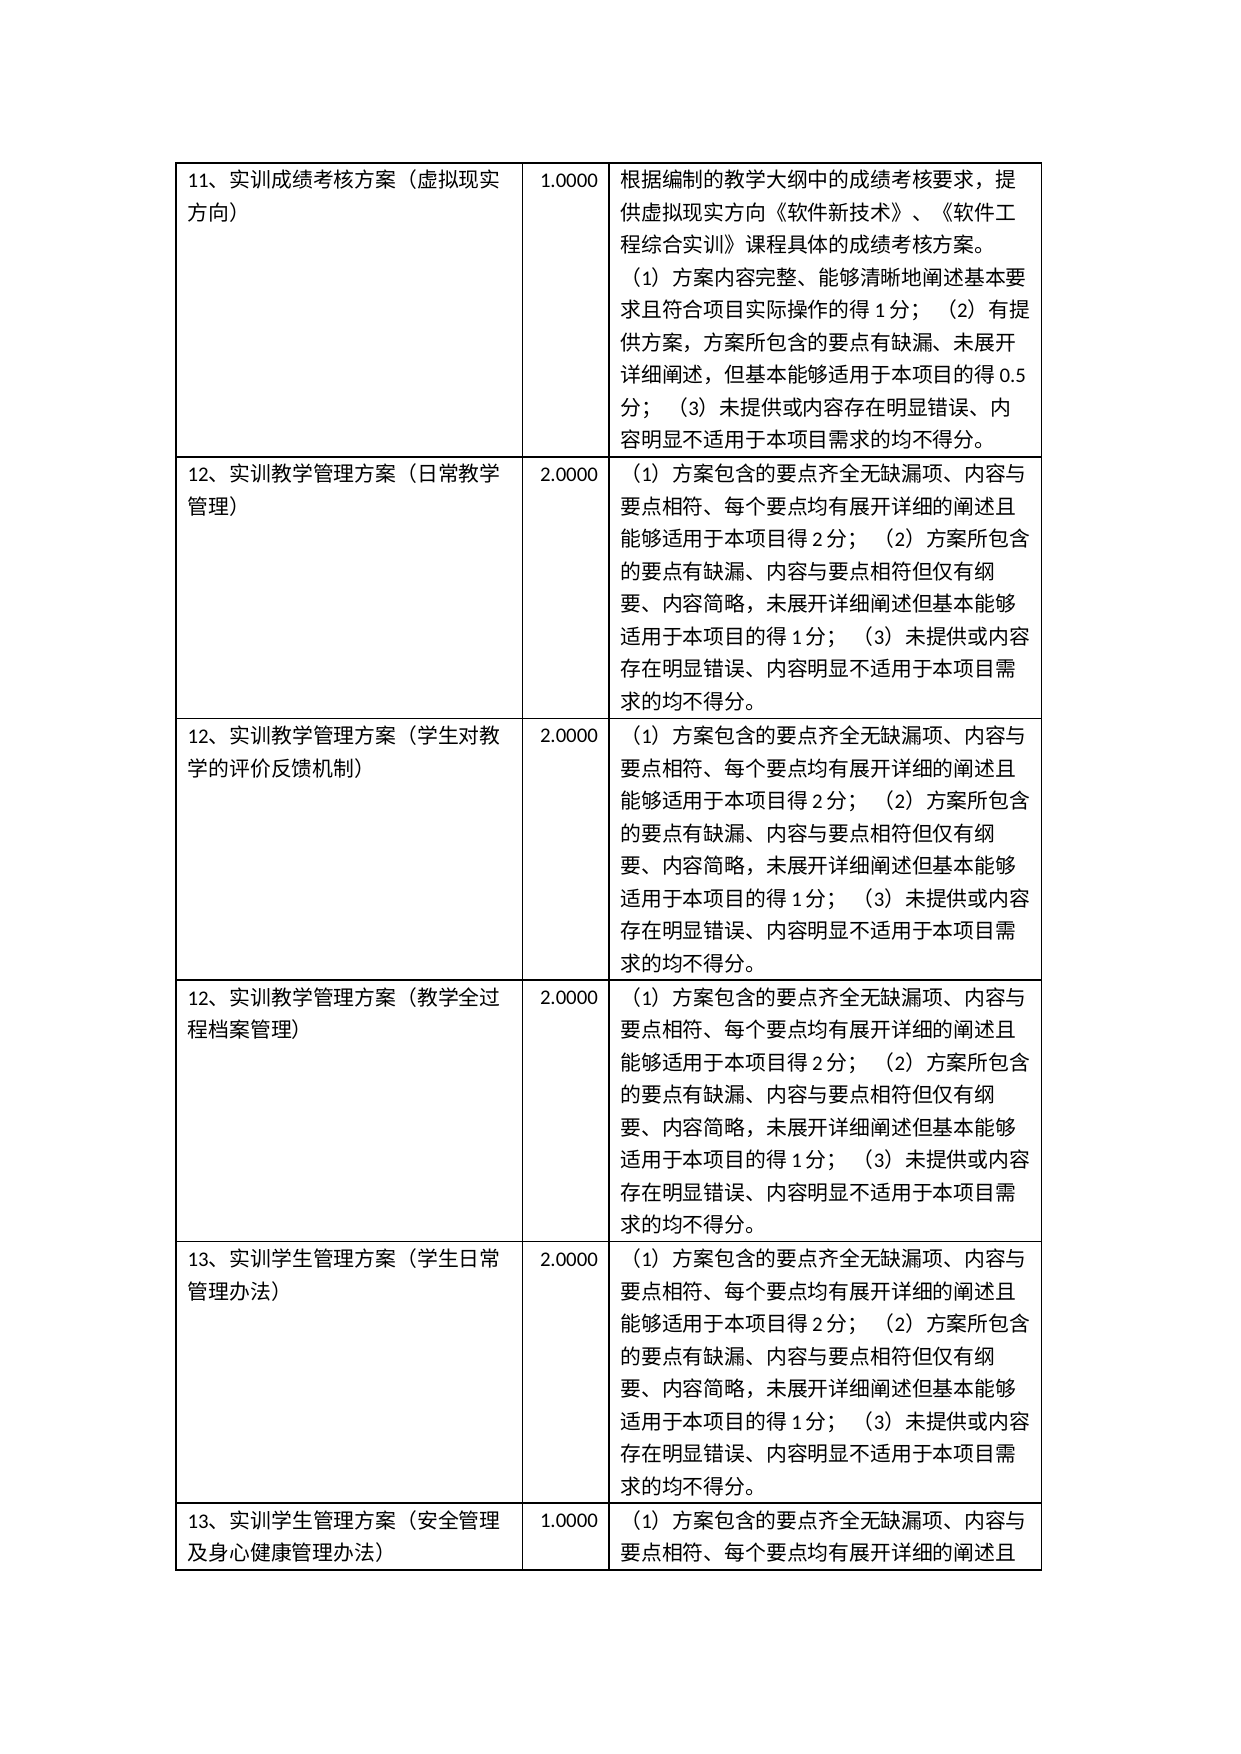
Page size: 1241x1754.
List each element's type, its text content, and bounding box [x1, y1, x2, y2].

table_cell 2.0000 [523, 458, 608, 718]
table_cell 1.0000 [523, 164, 608, 456]
table_cell 12、实训教学管理方案（教学全过程档案管理） [177, 981, 522, 1241]
table_cell 1.0000 [523, 1504, 608, 1569]
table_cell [177, 1504, 522, 1569]
table_cell （1）方案包含的要点齐全无缺漏项、内容与要点相符、每个要点均有展开详细的阐述且能够适用于本项目得2分； （2）方案所包含的要点有缺漏、内容与要点相符但仅有纲要、内容简略，未展开详细阐述但基本能够适用于本项目的得1分； （3）未提供或内容存在明显错误、内容明显不适用于本项目需求的均不得分。 [610, 458, 1041, 718]
table_cell （1）方案包含的要点齐全无缺漏项、内容与要点相符、每个要点均有展开详细的阐述且能够适用于本项目得2分； （2）方案所包含的要点有缺漏、内容与要点相符但仅有纲要、内容简略，未展开详细阐述但基本能够适用于本项目的得1分； （3）未提供或内容存在明显错误、内容明显不适用于本项目需求的均不得分。 [610, 719, 1041, 979]
table_cell （1）方案包含的要点齐全无缺漏项、内容与要点相符、每个要点均有展开详细的阐述且能够适用于本项目得2分； （2）方案所包含的要点有缺漏、内容与要点相符但仅有纲要、内容简略，未展开详细阐述但基本能够适用于本项目的得1分； （3）未提供或内容存在明显错误、内容明显不适用于本项目需求的均不得分。 [610, 981, 1041, 1241]
table_cell （1）方案包含的要点齐全无缺漏项、内容与要点相符、每个要点均有展开详细的阐述且能够适用于本项目得2分； （2）方案所包含的要点有缺漏、内容与要点相符但仅有纲要、内容简略，未展开详细阐述但基本能够适用于本项目的得1分； （3）未提供或内容存在明显错误、内容明显不适用于本项目需求的均不得分。 [610, 1242, 1041, 1502]
table_cell 12、实训教学管理方案（学生对教学的评价反馈机制） [177, 719, 522, 979]
table_cell 2.0000 [523, 1242, 608, 1502]
table_cell 2.0000 [523, 719, 608, 979]
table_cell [610, 1504, 1041, 1569]
table_cell 2.0000 [523, 981, 608, 1241]
table_cell 11、实训成绩考核方案（虚拟现实方向） [177, 164, 522, 456]
table_cell 根据编制的教学大纲中的成绩考核要求，提供虚拟现实方向《软件新技术》、《软件工程综合实训》课程具体的成绩考核方案。 （1）方案内容完整、能够清晰地阐述基本要求且符合项目实际操作的得1分； （2）有提供方案，方案所包含的要点有缺漏、未展开详细阐述，但基本能够适用于本项目的得0.5分； （3）未提供或内容存在明显错误、内容明显不适用于本项目需求的均不得分。 [610, 164, 1041, 456]
table_cell 12、实训教学管理方案（日常教学管理） [177, 458, 522, 718]
table_cell 13、实训学生管理方案（学生日常管理办法） [177, 1242, 522, 1502]
